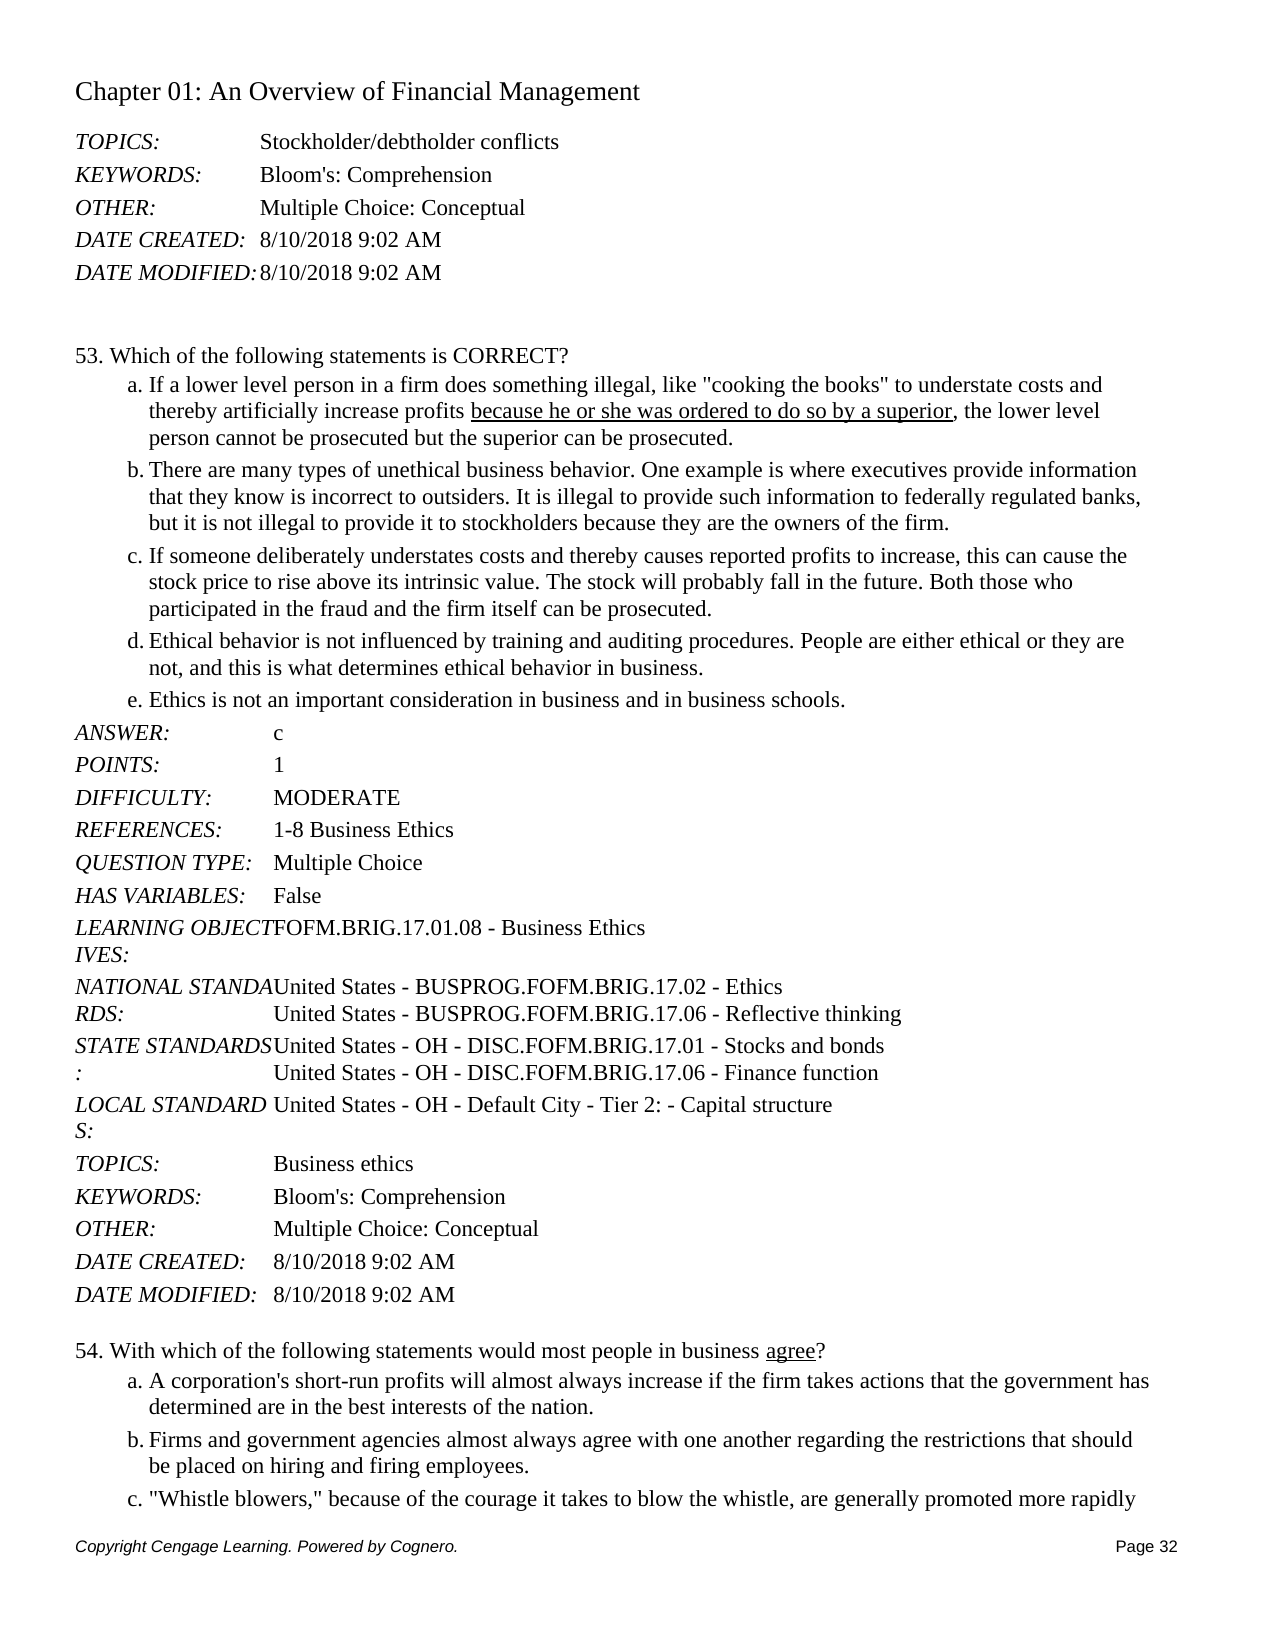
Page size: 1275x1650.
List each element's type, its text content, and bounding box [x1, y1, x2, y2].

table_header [75, 125, 1200, 315]
table_header 53. Which of the following statements is CORRECT? [75, 342, 1200, 1310]
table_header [75, 1337, 1200, 1514]
